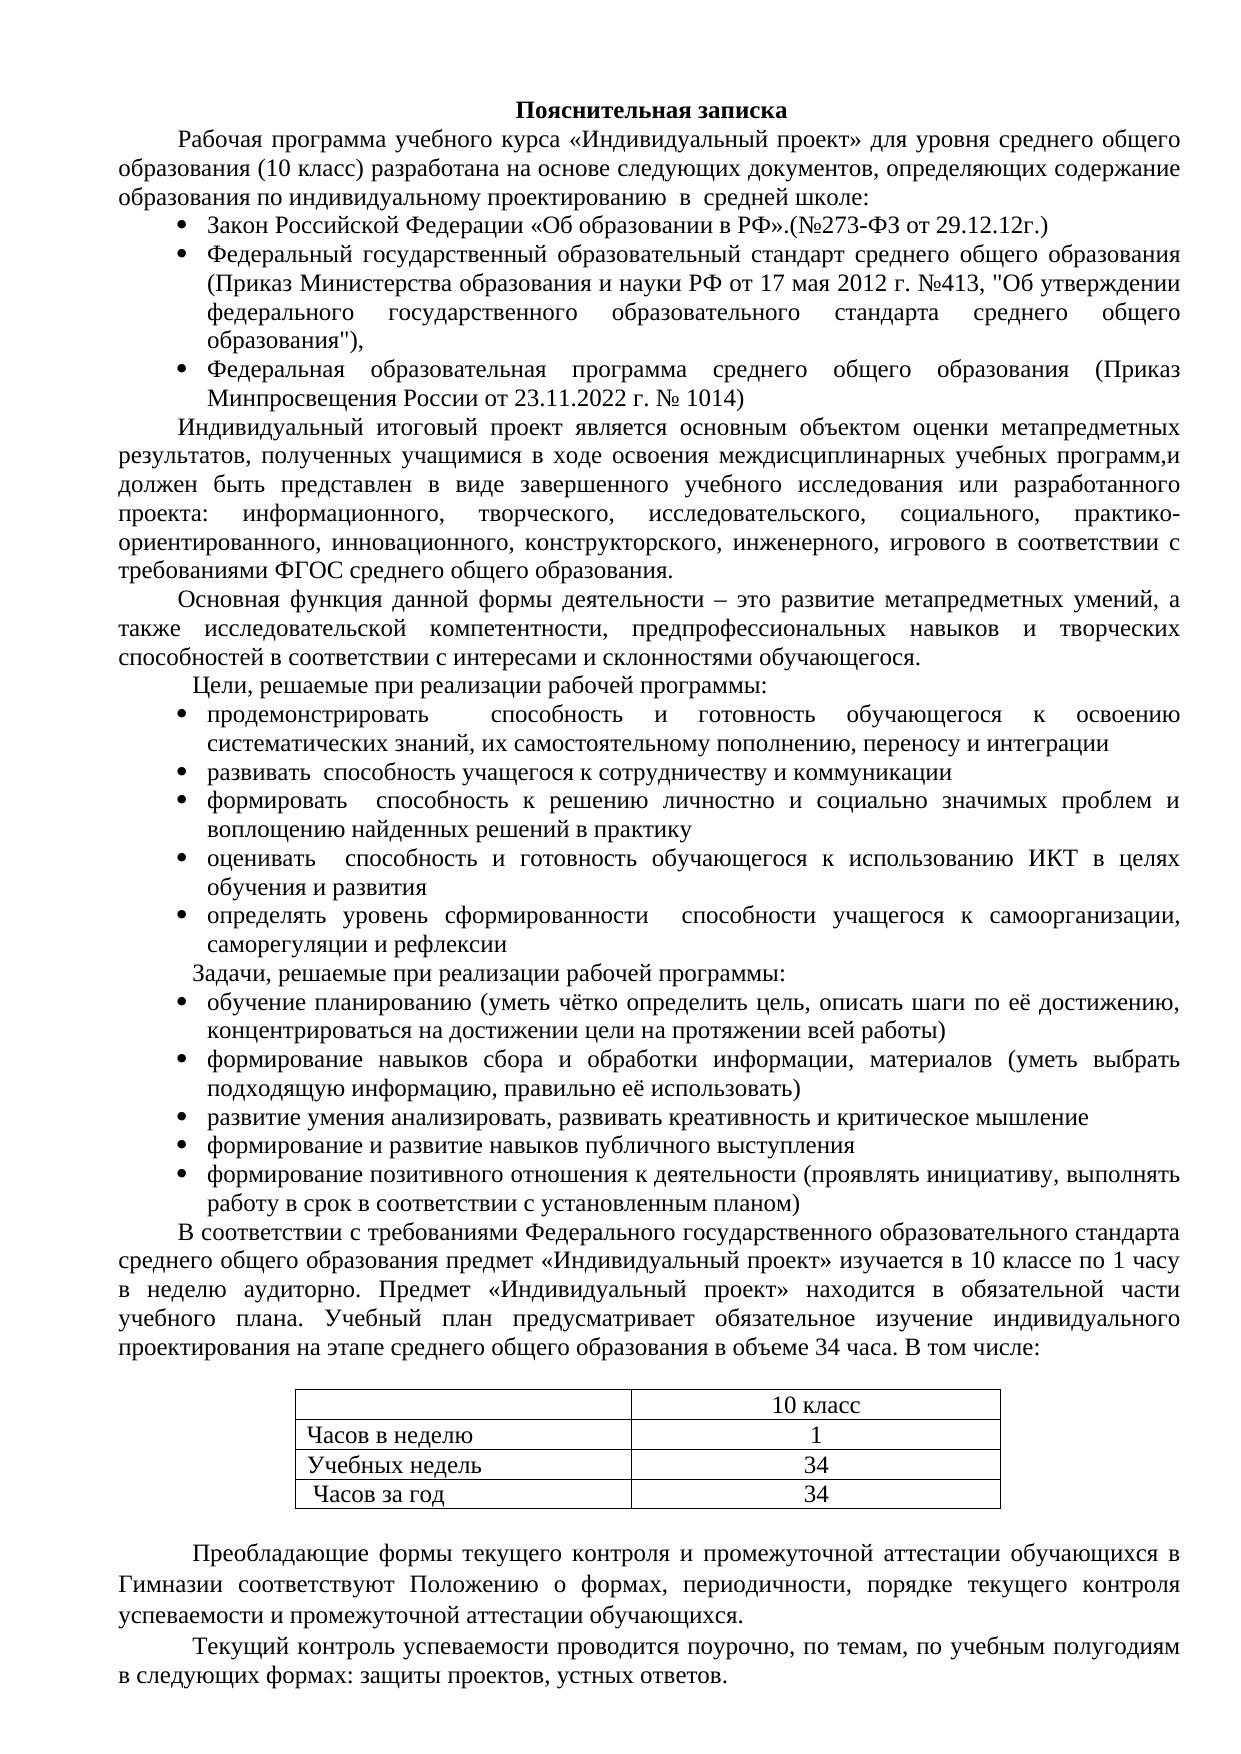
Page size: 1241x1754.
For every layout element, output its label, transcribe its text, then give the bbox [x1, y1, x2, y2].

list определять уровень сформированности способности учащегося к самоорганизации, саморегуляции и рефлексии [177, 900, 1181, 958]
table_cell 1 [632, 1420, 1000, 1449]
list формировать способность к решению личностно и социально значимых проблем и воплощению найденных решений в практику [177, 785, 1181, 843]
text Пояснительная записка [118, 95, 1135, 124]
list Федеральная образовательная программа среднего общего образования (Приказ Минпросвещения России от 23.11.2022 г. № 1014) [177, 354, 1181, 412]
list формирование навыков сбора и обработки информации, материалов (уметь выбрать подходящую информацию, правильно её использовать) [177, 1044, 1181, 1102]
list продемонстрировать способность и готовность обучающегося к освоению систематических знаний, их самостоятельному пополнению, переносу и интеграции [177, 699, 1181, 757]
list формирование и развитие навыков публичного выступления [177, 1130, 1181, 1159]
text Текущий контроль успеваемости проводится поурочно, по темам, по учебным полугодиям в следующих формах: защиты проектов, устных ответов. [118, 1631, 1181, 1689]
text Преобладающие формы текущего контроля и промежуточной аттестации обучающихся в Гимназии соответствуют Положению о формах, периодичности, порядке текущего контроля успеваемости и промежуточной аттестации обучающихся. [118, 1538, 1181, 1629]
list развивать способность учащегося к сотрудничеству и коммуникации [177, 757, 1181, 785]
table_cell 34 [632, 1480, 1000, 1508]
text Цели, решаемые при реализации рабочей программы: [192, 670, 1181, 699]
table_header [296, 1390, 631, 1419]
list Федеральный государственный образовательный стандарт среднего общего образования (Приказ Министерства образования и науки РФ от 17 мая 2012 г. №413, "Об утверждении федерального государственного образовательного стандарта среднего общего образования"), [177, 239, 1181, 354]
list оценивать способность и готовность обучающегося к использованию ИКТ в целях обучения и развития [177, 843, 1181, 900]
text Задачи, решаемые при реализации рабочей программы: [192, 958, 1181, 987]
text Индивидуальный итоговый проект является основным объектом оценки метапредметных результатов, полученных учащимися в ходе освоения междисциплинарных учебных программ,и должен быть представлен в виде завершенного учебного исследования или разработанного проекта: информационного, творческого, исследовательского, социального, практико-ориентированного, инновационного, конструкторского, инженерного, игрового в соответствии с требованиями ФГОС среднего общего образования. [118, 412, 1181, 584]
table_cell Учебных недель [296, 1450, 631, 1478]
table_cell Часов в неделю [296, 1420, 631, 1449]
text В соответствии с требованиями Федерального государственного образовательного стандарта среднего общего образования предмет «Индивидуальный проект» изучается в 10 классе по 1 часу в неделю аудиторно. Предмет «Индивидуальный проект» находится в обязательной части учебного плана. Учебный план предусматривает обязательное изучение индивидуального проектирования на этапе среднего общего образования в объеме 34 часа. В том числе: [118, 1217, 1181, 1360]
list развитие умения анализировать, развивать креативность и критическое мышление [177, 1102, 1181, 1130]
list Закон Российской Федерации «Об образовании в РФ».(№273-ФЗ от 29.12.12г.) [177, 210, 1181, 239]
table_cell 34 [632, 1450, 1000, 1478]
table_header 10 класс [632, 1390, 1000, 1419]
table_cell Часов за год [296, 1480, 631, 1508]
text Рабочая программа учебного курса «Индивидуальный проект» для уровня среднего общего образования (10 класс) разработана на основе следующих документов, определяющих содержание образования по индивидуальному проектированию в средней школе: [118, 124, 1181, 210]
list формирование позитивного отношения к деятельности (проявлять инициативу, выполнять работу в срок в соответствии с установленным планом) [177, 1159, 1181, 1217]
list обучение планированию (уметь чётко определить цель, описать шаги по её достижению, концентрироваться на достижении цели на протяжении всей работы) [177, 987, 1181, 1044]
text Основная функция данной формы деятельности – это развитие метапредметных умений, а также исследовательской компетентности, предпрофессиональных навыков и творческих способностей в соответствии с интересами и склонностями обучающегося. [118, 584, 1181, 670]
